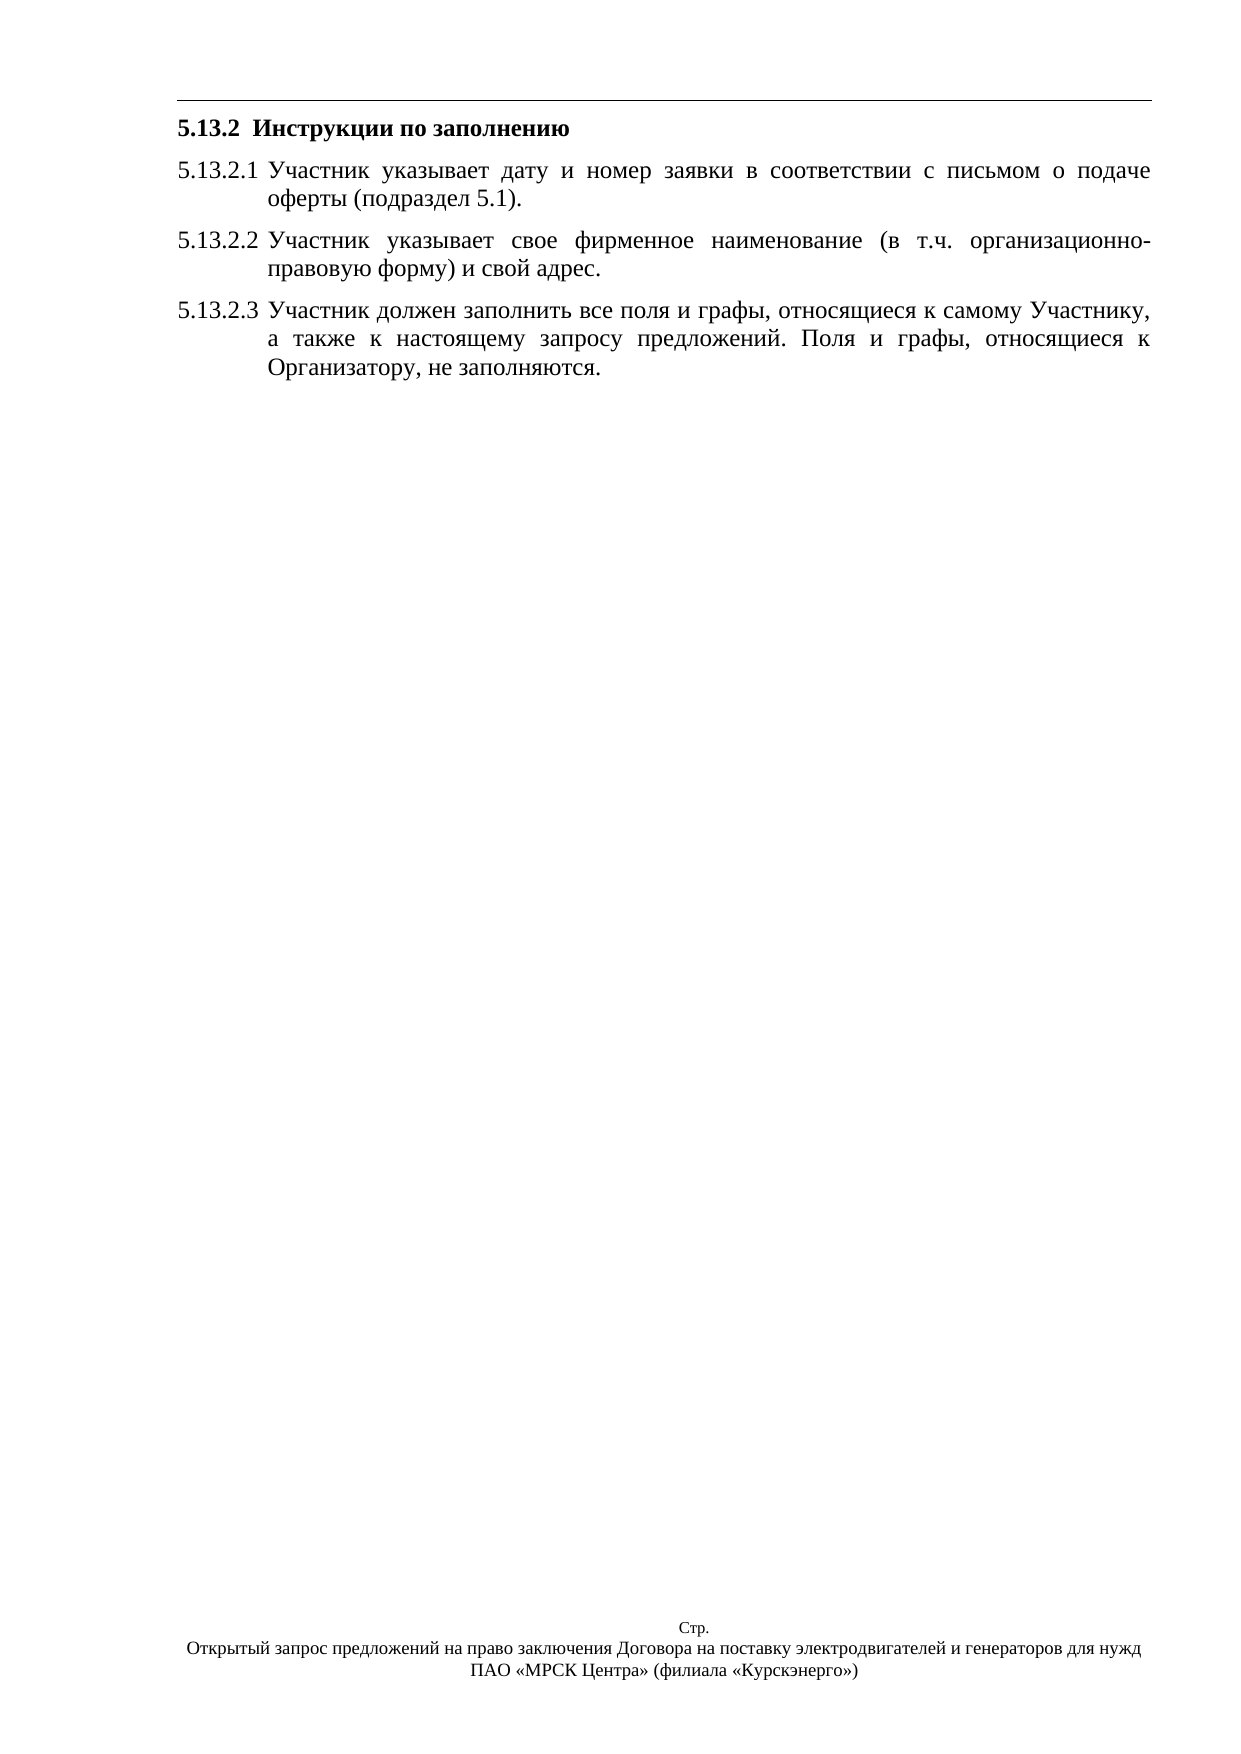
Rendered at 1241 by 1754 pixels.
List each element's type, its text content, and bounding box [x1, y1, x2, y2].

list Участник должен заполнить все поля и графы, относящиеся к самому Участнику, а также к настоящему запросу предложений. Поля и графы, относящиеся к Организатору, не заполняются. [177, 295, 1152, 381]
list Участник указывает дату и номер заявки в соответствии с письмом о подаче оферты (подраздел 5.1). [177, 155, 1152, 212]
list Участник указывает свое фирменное наименование (в т.ч. организационно-правовую форму) и свой адрес. [177, 225, 1152, 282]
subtitle Инструкции по заполнению [177, 113, 1152, 142]
